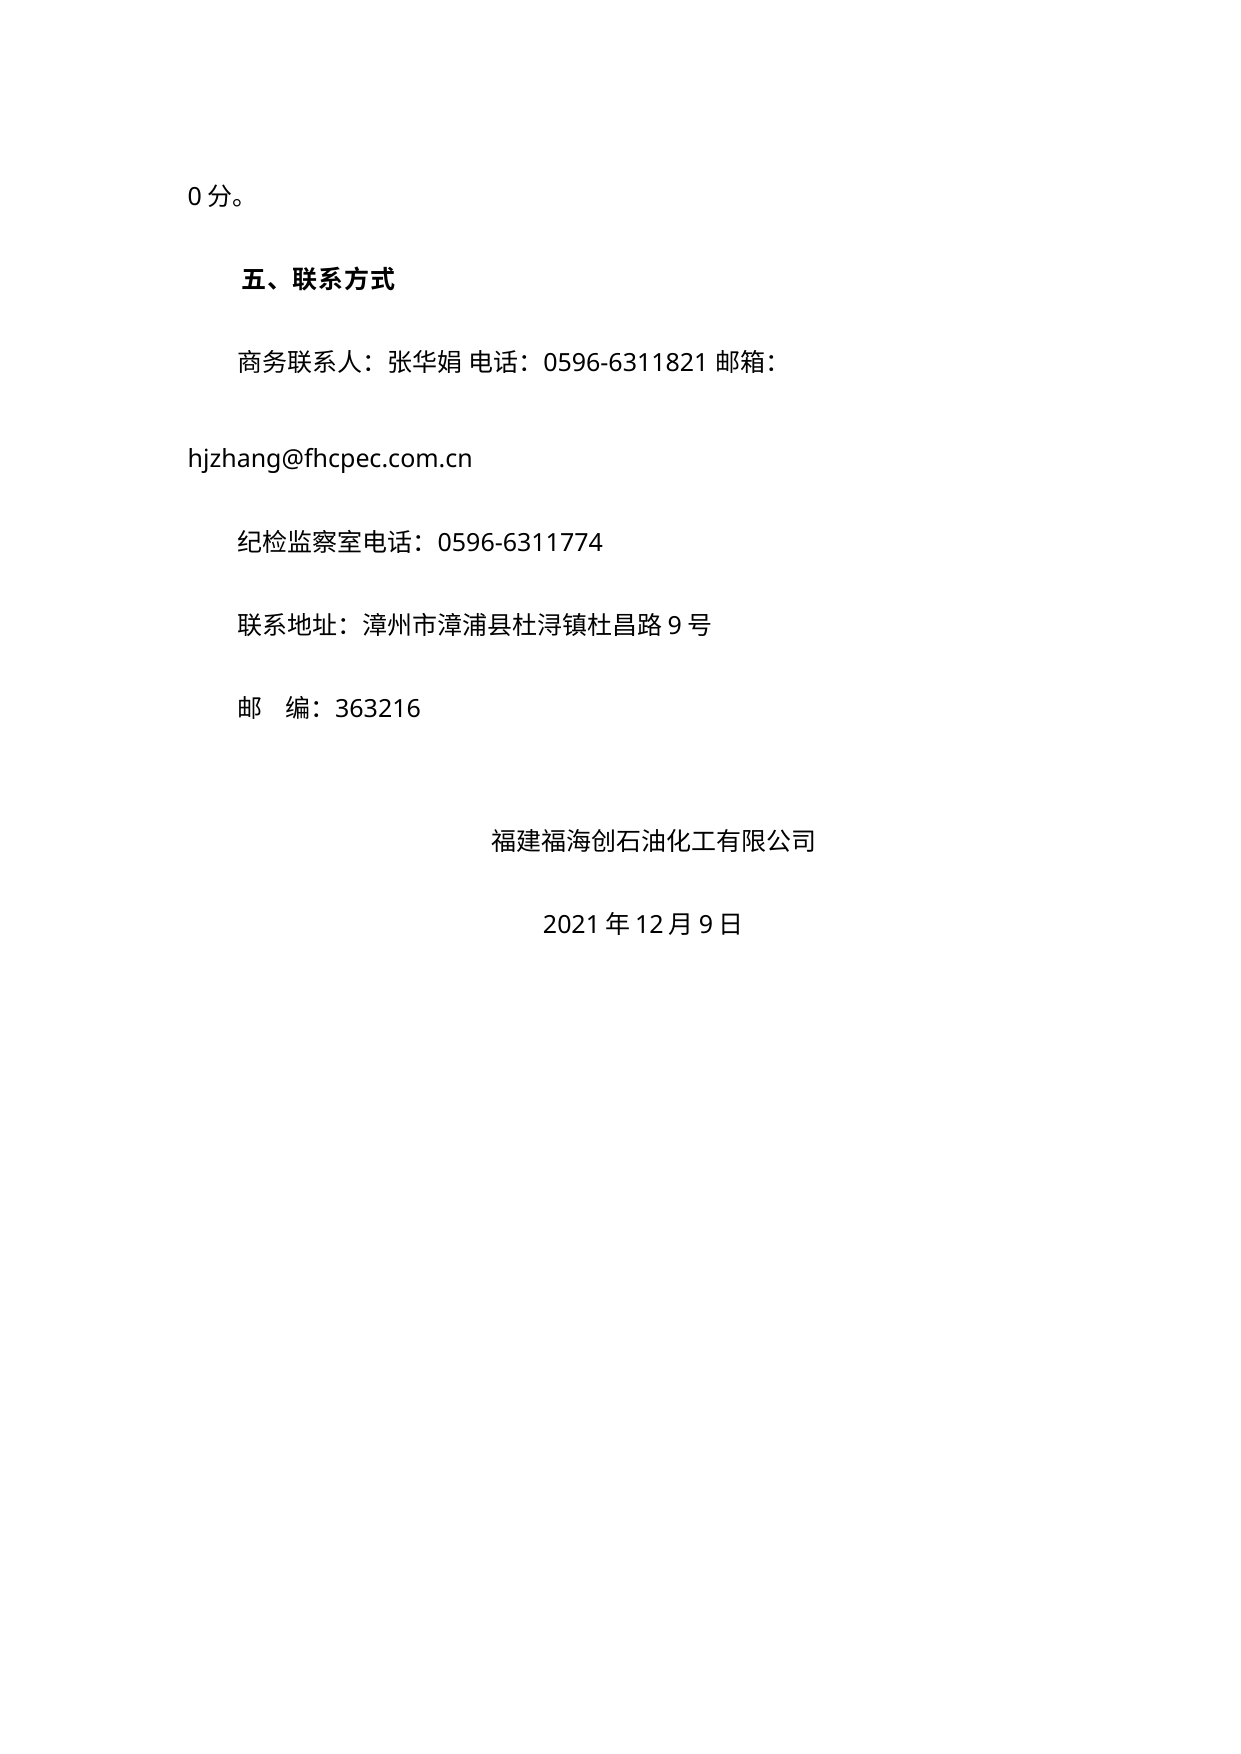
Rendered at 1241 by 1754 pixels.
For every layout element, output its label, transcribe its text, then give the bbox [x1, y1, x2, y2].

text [187, 162, 1053, 227]
text 福建福海创石油化工有限公司 [187, 807, 1053, 872]
text 商务联系人：张华娟 电话：0596-6311821 邮箱：hjzhang@fhcpec.com.cn [187, 328, 1053, 491]
text 五、联系方式 [187, 245, 1053, 310]
text 邮 编：363216 [187, 674, 1053, 739]
text 纪检监察室电话：0596-6311774 [187, 508, 1053, 573]
text 2021年12月9日 [187, 890, 1053, 955]
text 联系地址：漳州市漳浦县杜浔镇杜昌路9号 [187, 591, 1053, 656]
